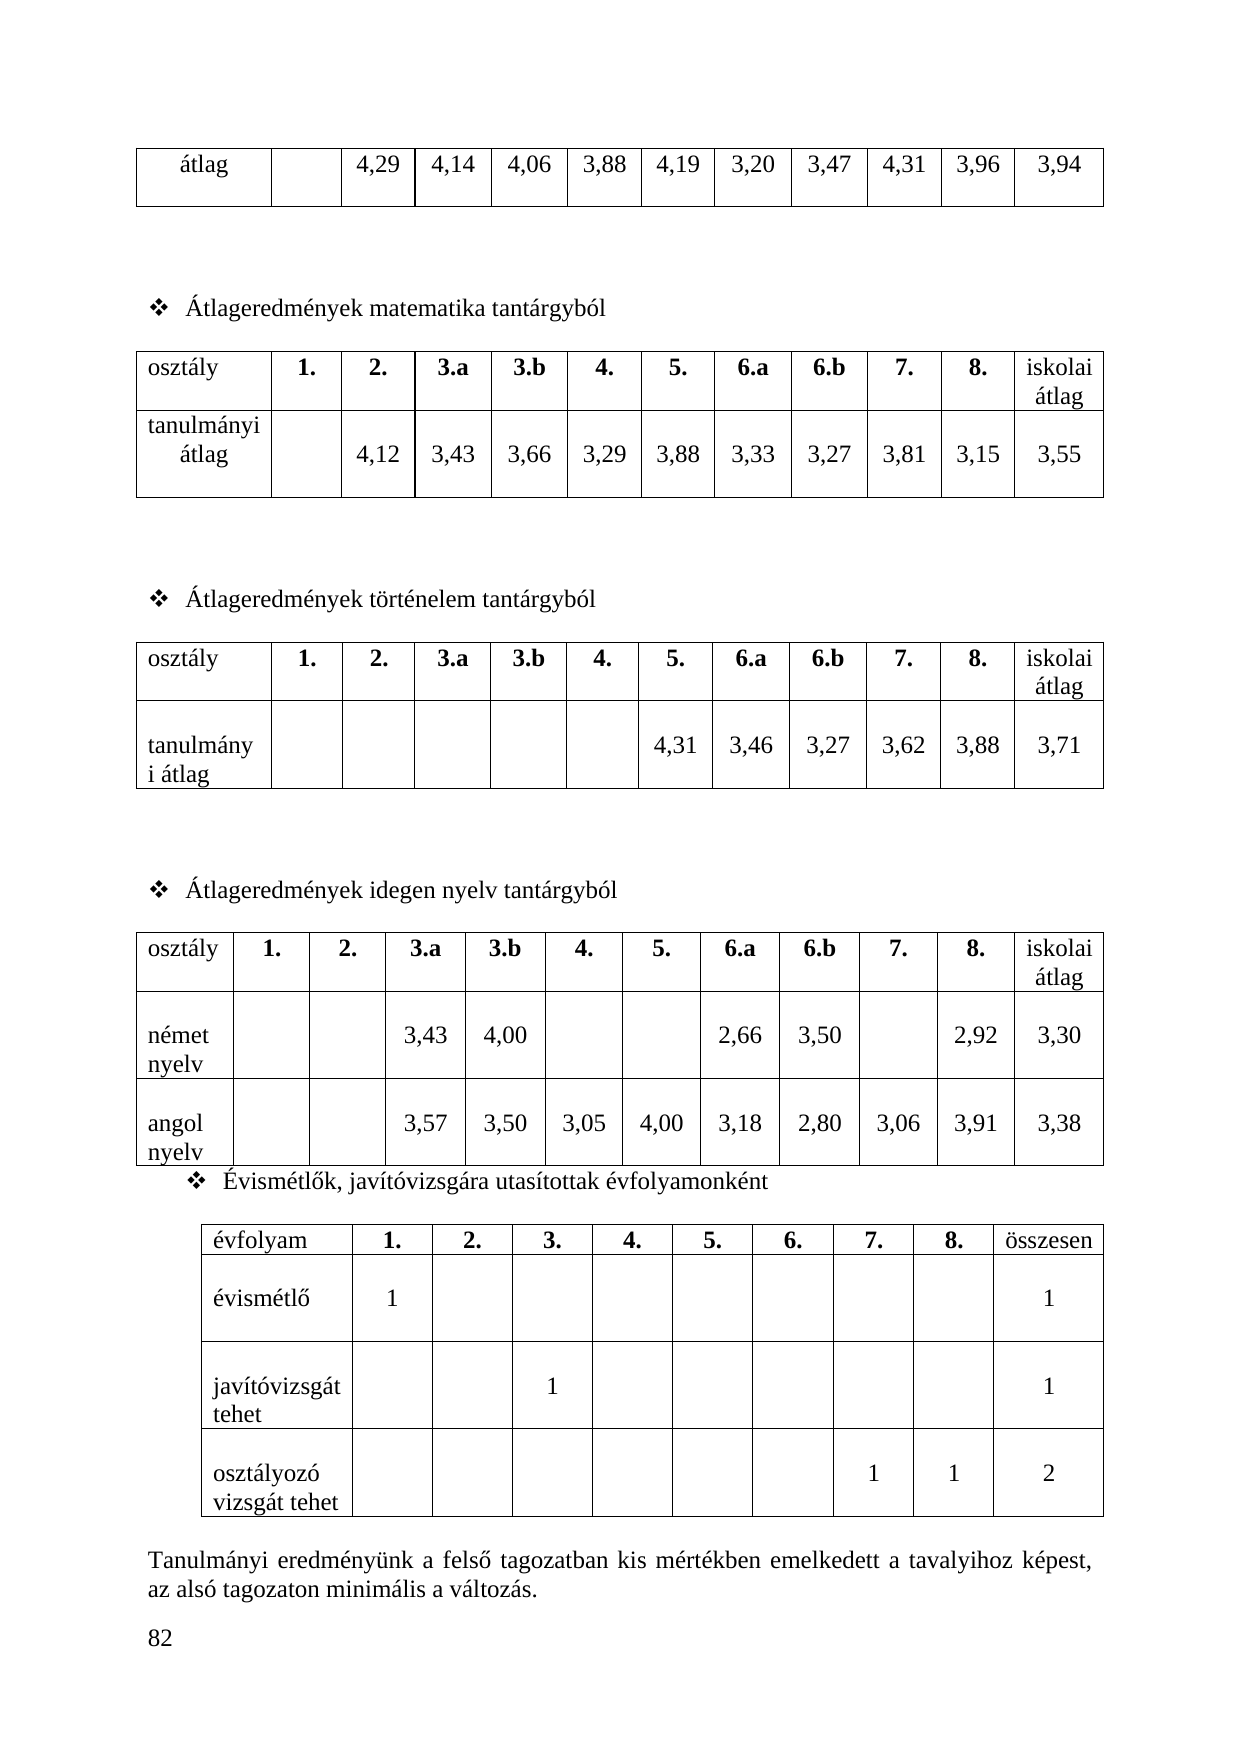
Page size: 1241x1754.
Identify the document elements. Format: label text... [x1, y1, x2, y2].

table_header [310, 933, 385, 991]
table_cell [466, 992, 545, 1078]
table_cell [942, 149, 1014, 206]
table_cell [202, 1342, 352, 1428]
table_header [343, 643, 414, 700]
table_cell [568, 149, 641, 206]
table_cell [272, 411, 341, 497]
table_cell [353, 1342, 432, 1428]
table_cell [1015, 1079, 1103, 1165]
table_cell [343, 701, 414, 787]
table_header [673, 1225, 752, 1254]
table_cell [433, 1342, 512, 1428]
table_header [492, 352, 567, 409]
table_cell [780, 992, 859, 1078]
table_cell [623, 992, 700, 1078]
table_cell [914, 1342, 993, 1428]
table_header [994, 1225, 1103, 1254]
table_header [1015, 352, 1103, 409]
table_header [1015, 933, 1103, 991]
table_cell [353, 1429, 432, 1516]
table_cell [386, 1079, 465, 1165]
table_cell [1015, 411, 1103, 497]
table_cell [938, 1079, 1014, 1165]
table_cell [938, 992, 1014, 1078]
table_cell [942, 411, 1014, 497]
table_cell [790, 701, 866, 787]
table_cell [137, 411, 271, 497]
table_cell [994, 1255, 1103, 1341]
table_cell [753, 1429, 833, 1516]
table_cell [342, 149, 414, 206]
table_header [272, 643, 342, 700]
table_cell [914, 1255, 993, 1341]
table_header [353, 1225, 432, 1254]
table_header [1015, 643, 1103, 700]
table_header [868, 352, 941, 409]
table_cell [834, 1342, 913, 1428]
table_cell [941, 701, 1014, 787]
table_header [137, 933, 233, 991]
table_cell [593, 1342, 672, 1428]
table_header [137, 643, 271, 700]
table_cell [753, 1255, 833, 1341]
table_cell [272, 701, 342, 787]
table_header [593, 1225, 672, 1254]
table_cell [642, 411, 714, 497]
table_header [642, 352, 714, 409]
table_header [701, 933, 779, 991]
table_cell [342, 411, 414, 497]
list Átlageredmények történelem tantárgyból [148, 584, 1093, 613]
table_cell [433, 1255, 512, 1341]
text Tanulmányi eredményünk a felső tagozatban kis mértékben emelkedett a tavalyihoz képest, az alsó tagozaton minimális a változás. [148, 1545, 1093, 1603]
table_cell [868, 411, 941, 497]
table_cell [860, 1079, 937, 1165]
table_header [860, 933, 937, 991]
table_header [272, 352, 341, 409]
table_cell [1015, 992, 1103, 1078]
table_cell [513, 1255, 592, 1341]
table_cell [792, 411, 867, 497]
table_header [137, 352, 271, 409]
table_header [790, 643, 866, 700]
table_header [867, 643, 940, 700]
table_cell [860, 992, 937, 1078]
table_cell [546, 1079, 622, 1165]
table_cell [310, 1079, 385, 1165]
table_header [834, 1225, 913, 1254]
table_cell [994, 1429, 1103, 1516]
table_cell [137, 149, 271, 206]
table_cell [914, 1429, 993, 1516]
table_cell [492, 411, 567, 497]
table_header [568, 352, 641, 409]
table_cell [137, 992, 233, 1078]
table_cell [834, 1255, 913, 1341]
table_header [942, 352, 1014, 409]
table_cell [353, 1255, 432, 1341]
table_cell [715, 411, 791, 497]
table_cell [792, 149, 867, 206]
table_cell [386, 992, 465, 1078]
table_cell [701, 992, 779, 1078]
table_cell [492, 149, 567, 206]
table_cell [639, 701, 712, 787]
list Évismétlők, javítóvizsgára utasítottak évfolyamonként [185, 1166, 1093, 1195]
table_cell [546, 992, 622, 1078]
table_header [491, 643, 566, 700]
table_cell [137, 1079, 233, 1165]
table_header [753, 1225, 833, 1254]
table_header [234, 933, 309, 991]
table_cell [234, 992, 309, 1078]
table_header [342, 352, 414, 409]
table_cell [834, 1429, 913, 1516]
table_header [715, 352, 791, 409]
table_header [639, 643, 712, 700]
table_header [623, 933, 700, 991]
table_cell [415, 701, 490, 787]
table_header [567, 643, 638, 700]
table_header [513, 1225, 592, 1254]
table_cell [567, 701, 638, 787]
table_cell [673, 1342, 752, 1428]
list Átlageredmények matematika tantárgyból [148, 293, 1093, 322]
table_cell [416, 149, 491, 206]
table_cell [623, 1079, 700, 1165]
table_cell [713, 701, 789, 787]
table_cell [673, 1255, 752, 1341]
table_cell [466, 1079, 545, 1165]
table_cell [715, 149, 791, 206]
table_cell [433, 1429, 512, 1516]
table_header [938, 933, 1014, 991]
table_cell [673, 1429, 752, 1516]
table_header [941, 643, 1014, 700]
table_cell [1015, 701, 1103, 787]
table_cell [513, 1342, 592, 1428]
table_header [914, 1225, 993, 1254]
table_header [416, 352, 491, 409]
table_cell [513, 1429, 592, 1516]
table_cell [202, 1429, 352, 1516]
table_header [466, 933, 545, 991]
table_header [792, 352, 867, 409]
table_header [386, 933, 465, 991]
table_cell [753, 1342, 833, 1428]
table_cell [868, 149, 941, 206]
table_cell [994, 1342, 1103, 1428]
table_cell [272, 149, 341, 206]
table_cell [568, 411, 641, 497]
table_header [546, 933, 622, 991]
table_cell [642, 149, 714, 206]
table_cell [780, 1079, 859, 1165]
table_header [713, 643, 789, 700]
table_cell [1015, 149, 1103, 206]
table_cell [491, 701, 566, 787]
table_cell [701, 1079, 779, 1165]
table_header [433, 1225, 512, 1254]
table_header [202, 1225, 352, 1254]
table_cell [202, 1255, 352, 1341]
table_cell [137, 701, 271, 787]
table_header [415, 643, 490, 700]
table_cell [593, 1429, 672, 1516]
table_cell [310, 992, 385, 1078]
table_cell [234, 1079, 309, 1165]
list Átlageredmények idegen nyelv tantárgyból [148, 875, 1093, 903]
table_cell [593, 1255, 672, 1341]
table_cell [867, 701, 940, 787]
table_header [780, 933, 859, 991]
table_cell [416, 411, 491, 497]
